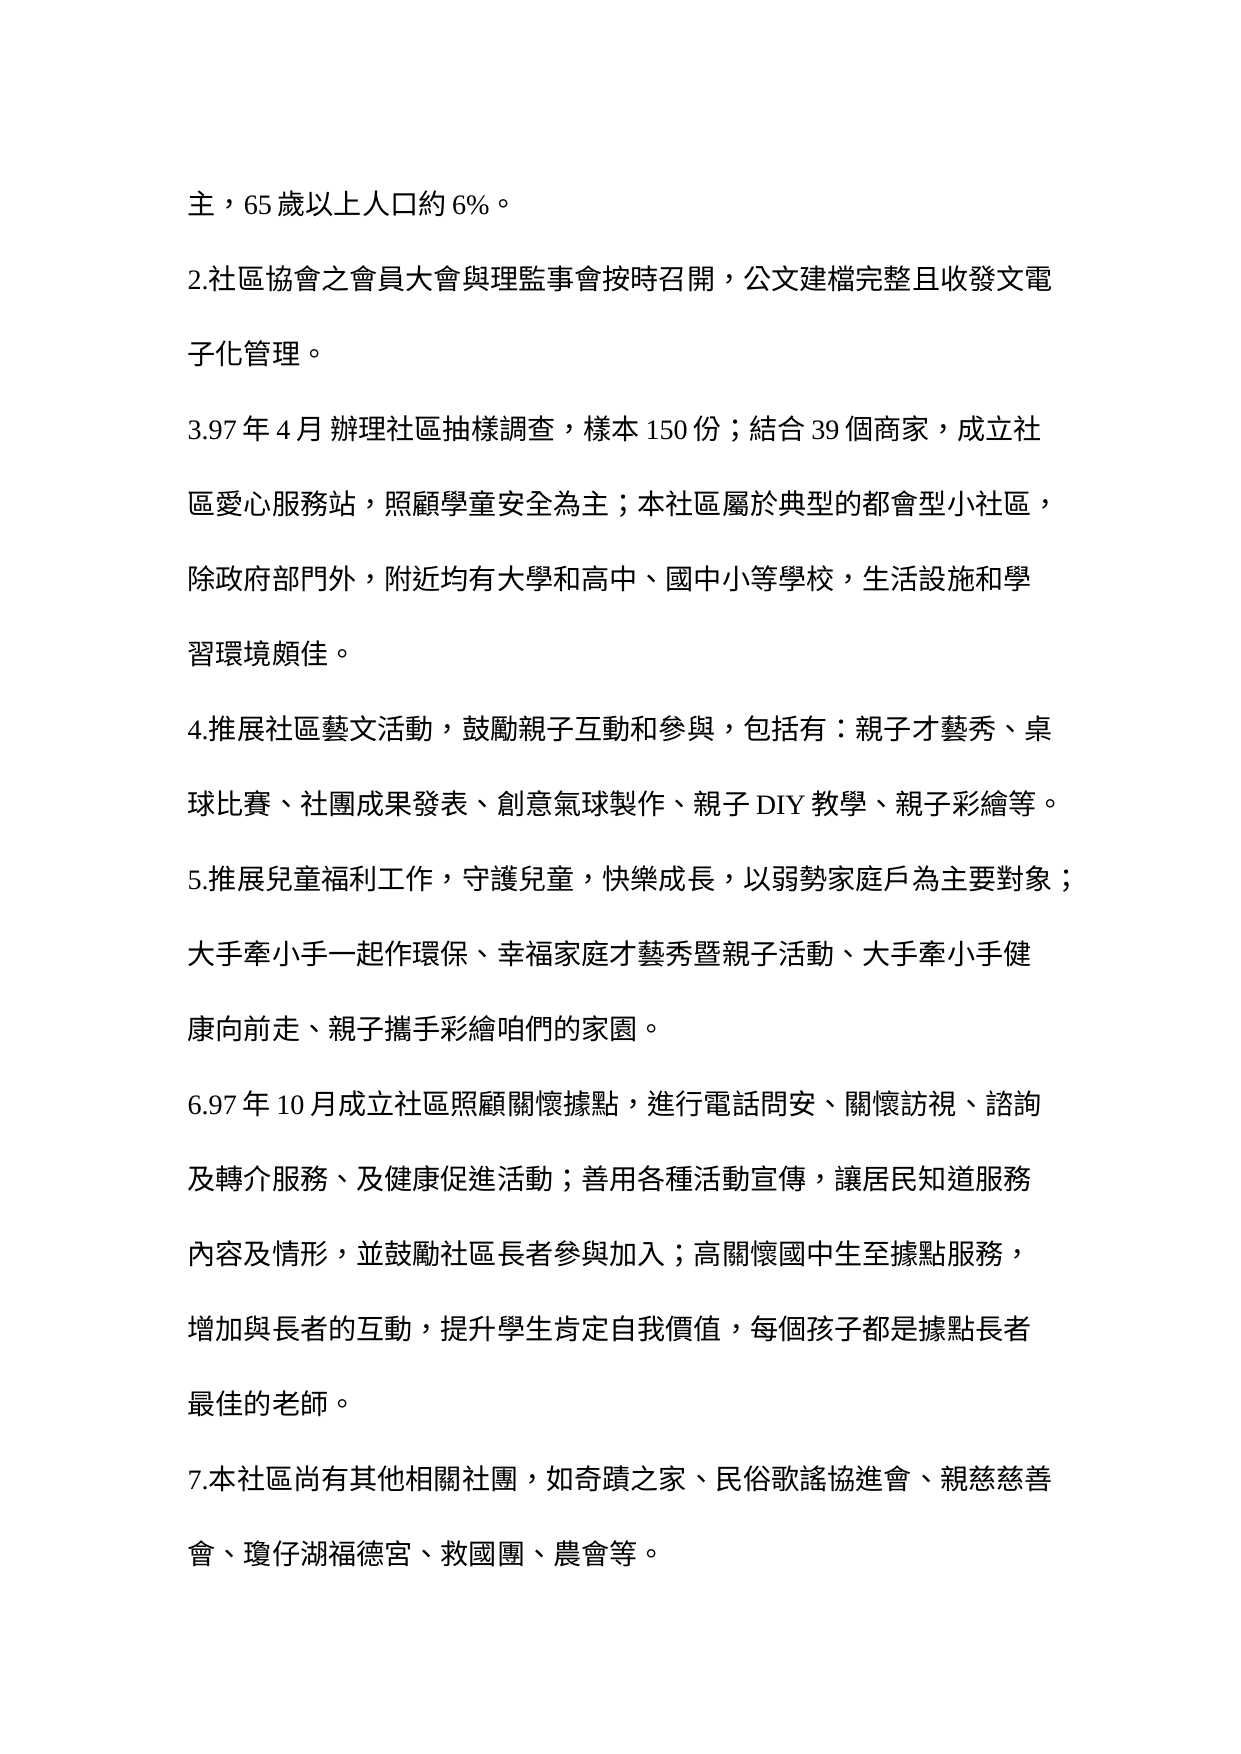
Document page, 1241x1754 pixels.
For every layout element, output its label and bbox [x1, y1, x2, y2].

text [187, 164, 1053, 1589]
